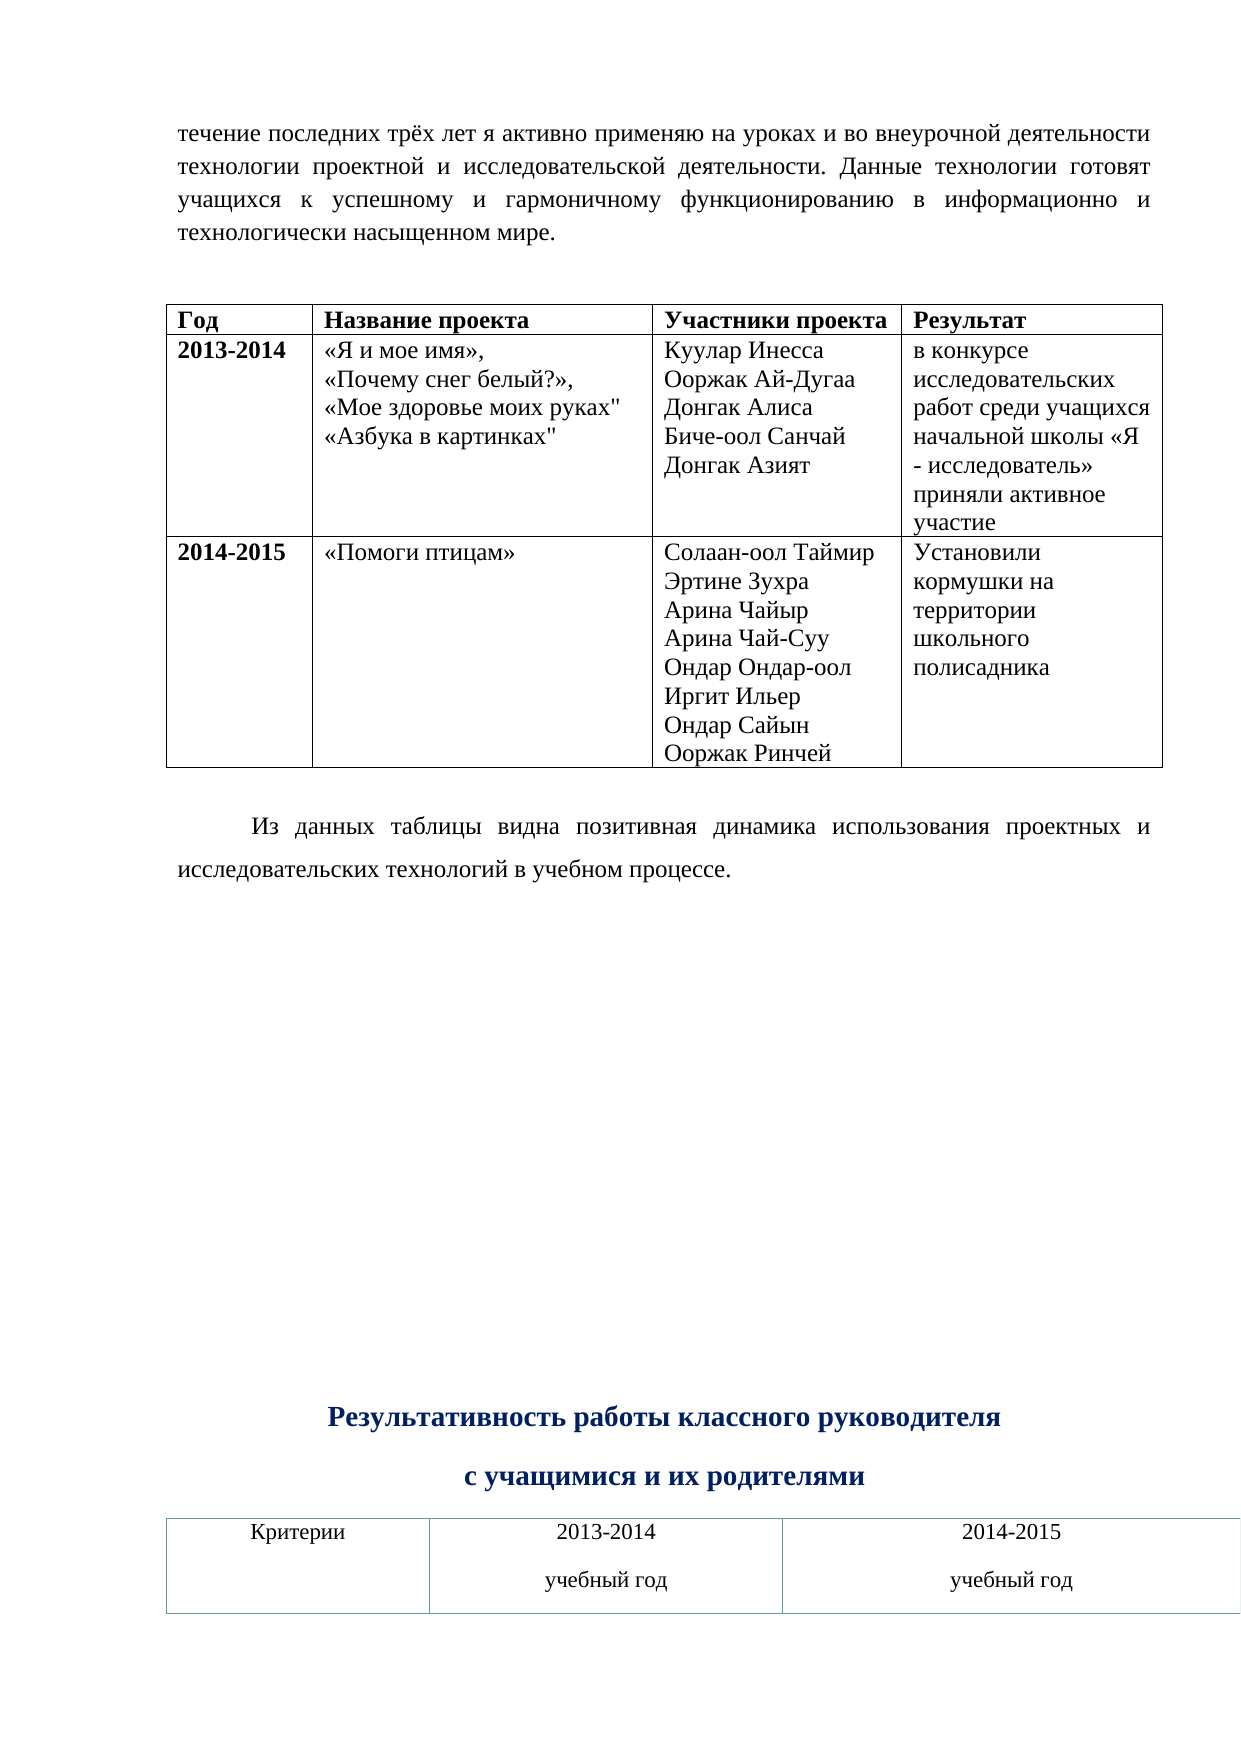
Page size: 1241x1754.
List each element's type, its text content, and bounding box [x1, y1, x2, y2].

table_header Результат [902, 305, 1162, 334]
table_header Участники проекта [653, 305, 901, 334]
table_cell Куулар Инесса Ооржак Ай-Дугаа Донгак Алиса Биче-оол Санчай Донгак Азият [653, 335, 901, 536]
table_header Год [167, 305, 312, 334]
table_header 2013-2014 учебный год [430, 1519, 782, 1613]
table_cell в конкурсе исследовательских работ среди учащихся начальной школы «Я - исследователь» приняли активное участие [902, 335, 1162, 536]
table_header Название проекта [313, 305, 652, 334]
table_cell Солаан-оол Таймир Эртине Зухра Арина Чайыр Арина Чай-Суу Ондар Ондар-оол Иргит Ильер Ондар Сайын Ооржак Ринчей [653, 537, 901, 767]
table_header Критерии [167, 1519, 429, 1613]
table_cell «Я и мое имя», «Почему снег белый?», «Мое здоровье моих руках" «Азбука в картинках" [313, 335, 652, 536]
table_cell 2013-2014 [167, 335, 312, 536]
text с учащимися и их родителями [177, 1458, 1152, 1492]
table_header 2014-2015 учебный год [783, 1519, 1240, 1613]
table_cell 2014-2015 [167, 537, 312, 767]
text Из данных таблицы видна позитивная динамика использования проектных и исследовательских технологий в учебном процессе. [177, 811, 1152, 883]
table_cell «Помоги птицам» [313, 537, 652, 767]
text Результативность работы классного руководителя [177, 1399, 1152, 1432]
table_cell Установили кормушки на территории школьного полисадника [902, 537, 1162, 767]
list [177, 118, 1152, 246]
